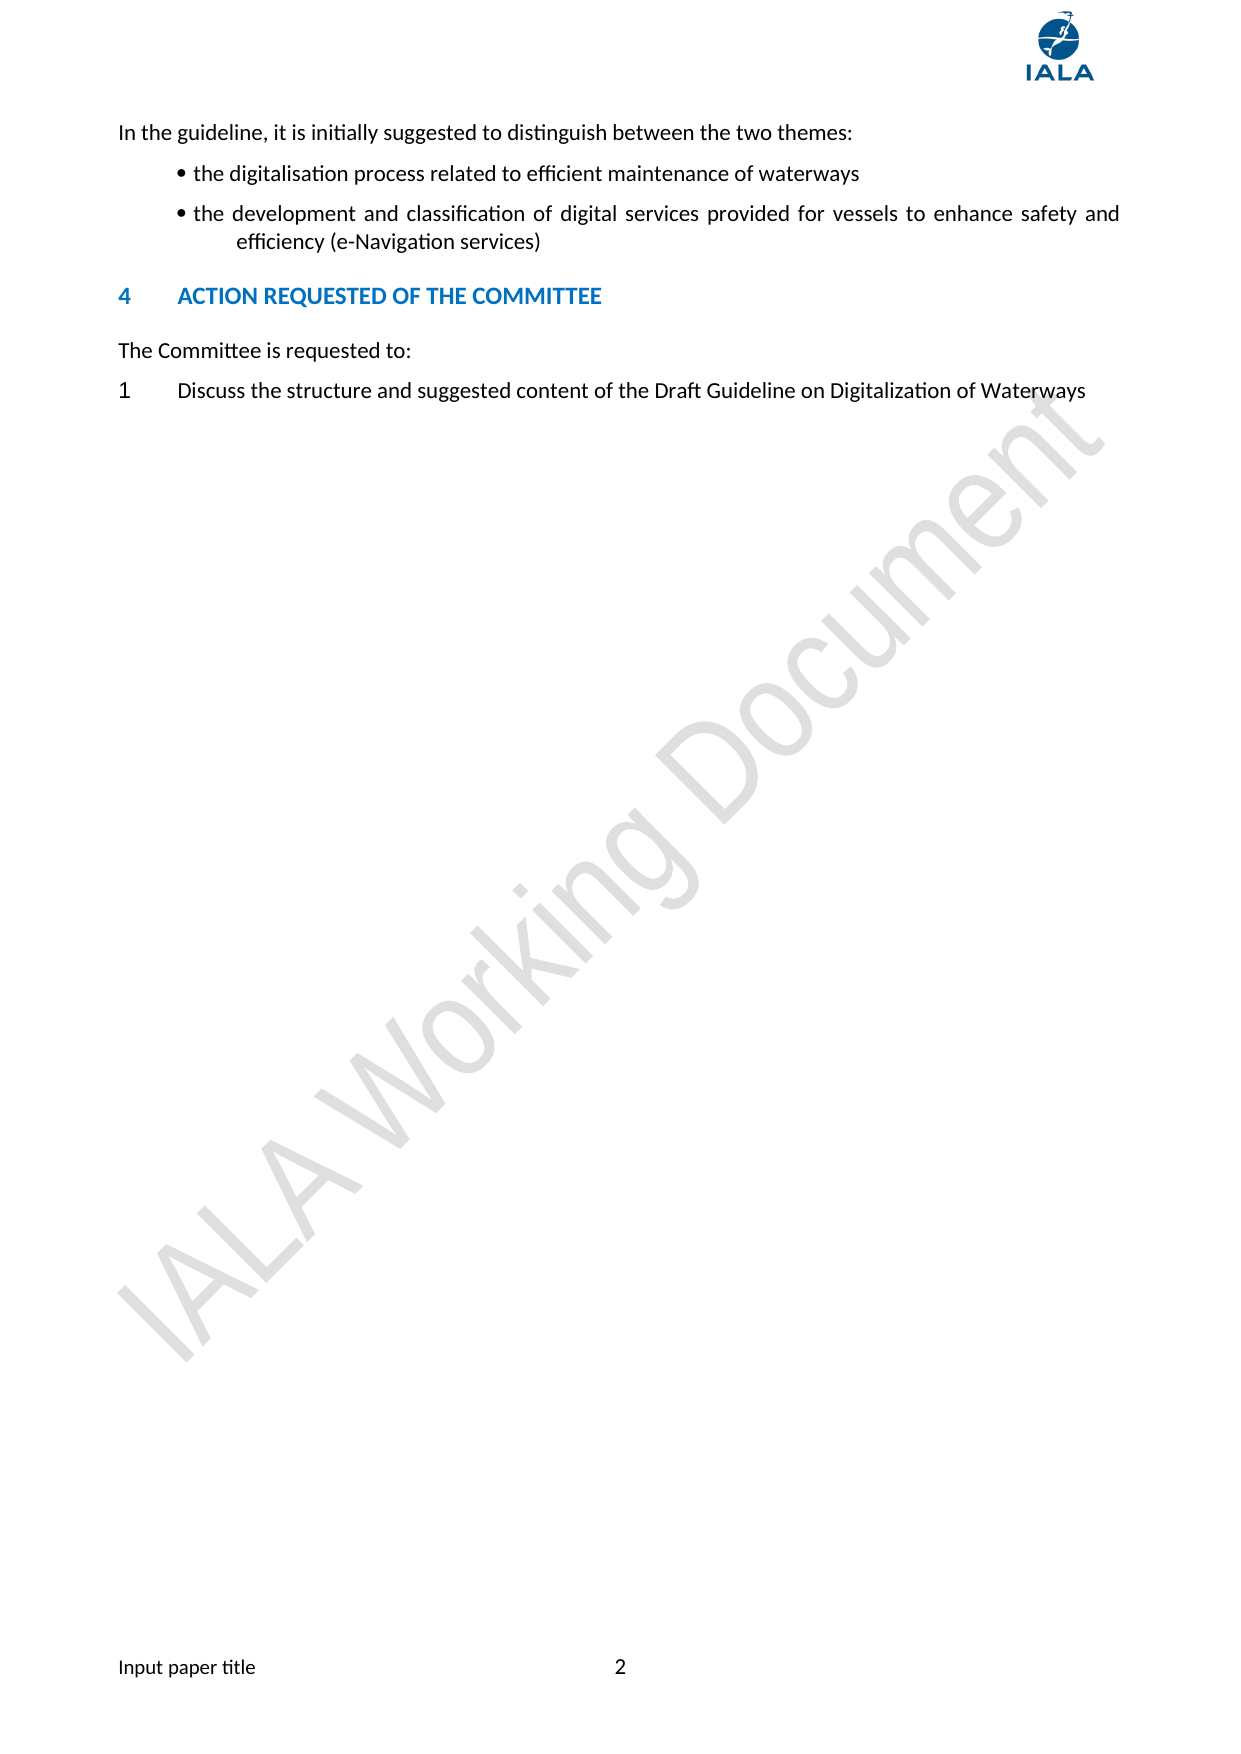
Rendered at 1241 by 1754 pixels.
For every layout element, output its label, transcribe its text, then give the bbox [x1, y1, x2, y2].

list Discuss the structure and suggested content of the Draft Guideline on Digitalization of Waterways [118, 376, 1122, 404]
text the digitalisation process related to efficient maintenance of waterways [177, 159, 1122, 187]
subtitle Action requested of the Committee [118, 280, 1122, 311]
text the development and classification of digital services provided for vessels to enhance safety and efficiency (e-Navigation services) [177, 199, 1122, 255]
text The Committee is requested to: [118, 336, 1122, 364]
text In the guideline, it is initially suggested to distinguish between the two themes: [118, 118, 1122, 146]
picture [1011, 3, 1106, 96]
